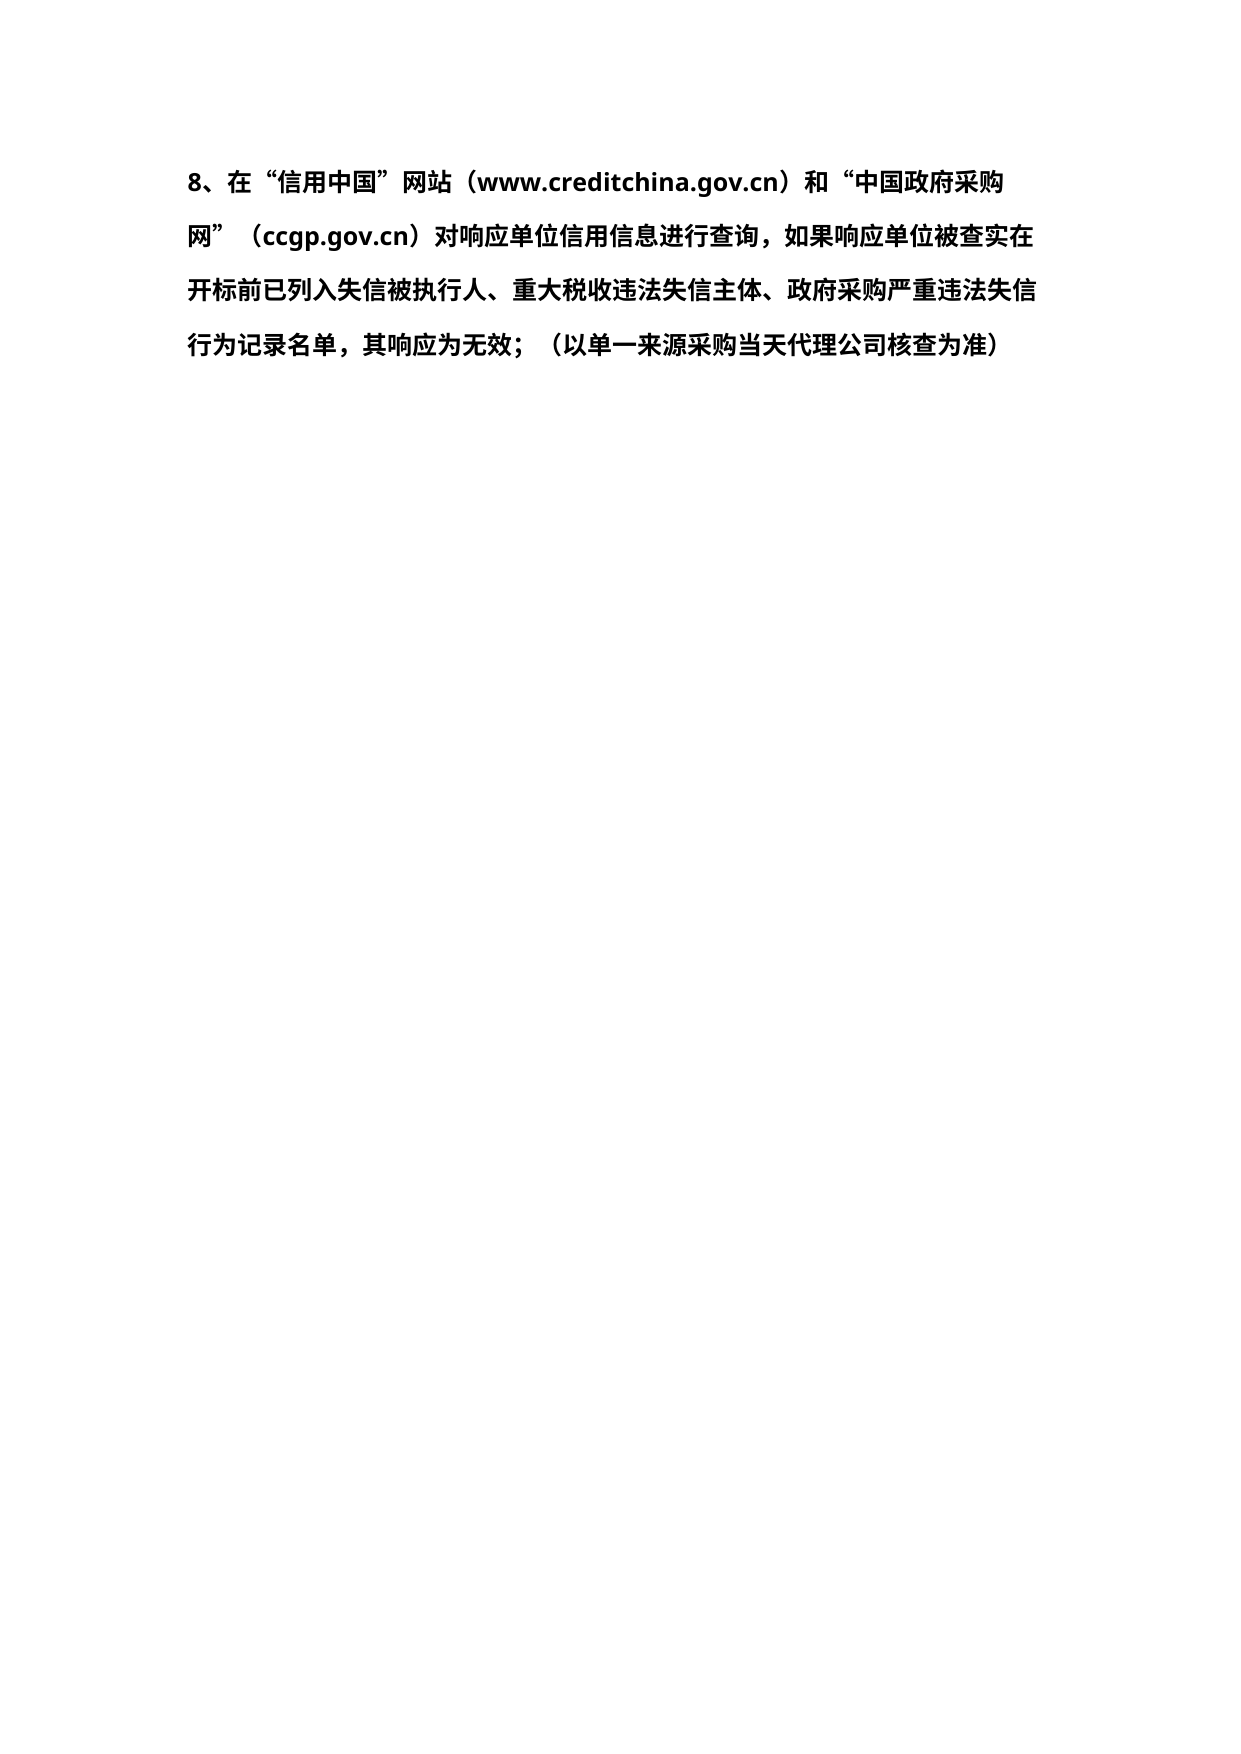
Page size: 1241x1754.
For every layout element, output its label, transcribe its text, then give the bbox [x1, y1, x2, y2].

text 8、在“信用中国”网站（www.creditchina.gov.cn）和“中国政府采购网”（ccgp.gov.cn）对响应单位信用信息进行查询，如果响应单位被查实在开标前已列入失信被执行人、重大税收违法失信主体、政府采购严重违法失信行为记录名单，其响应为无效；（以单一来源采购当天代理公司核查为准） [187, 162, 1053, 361]
